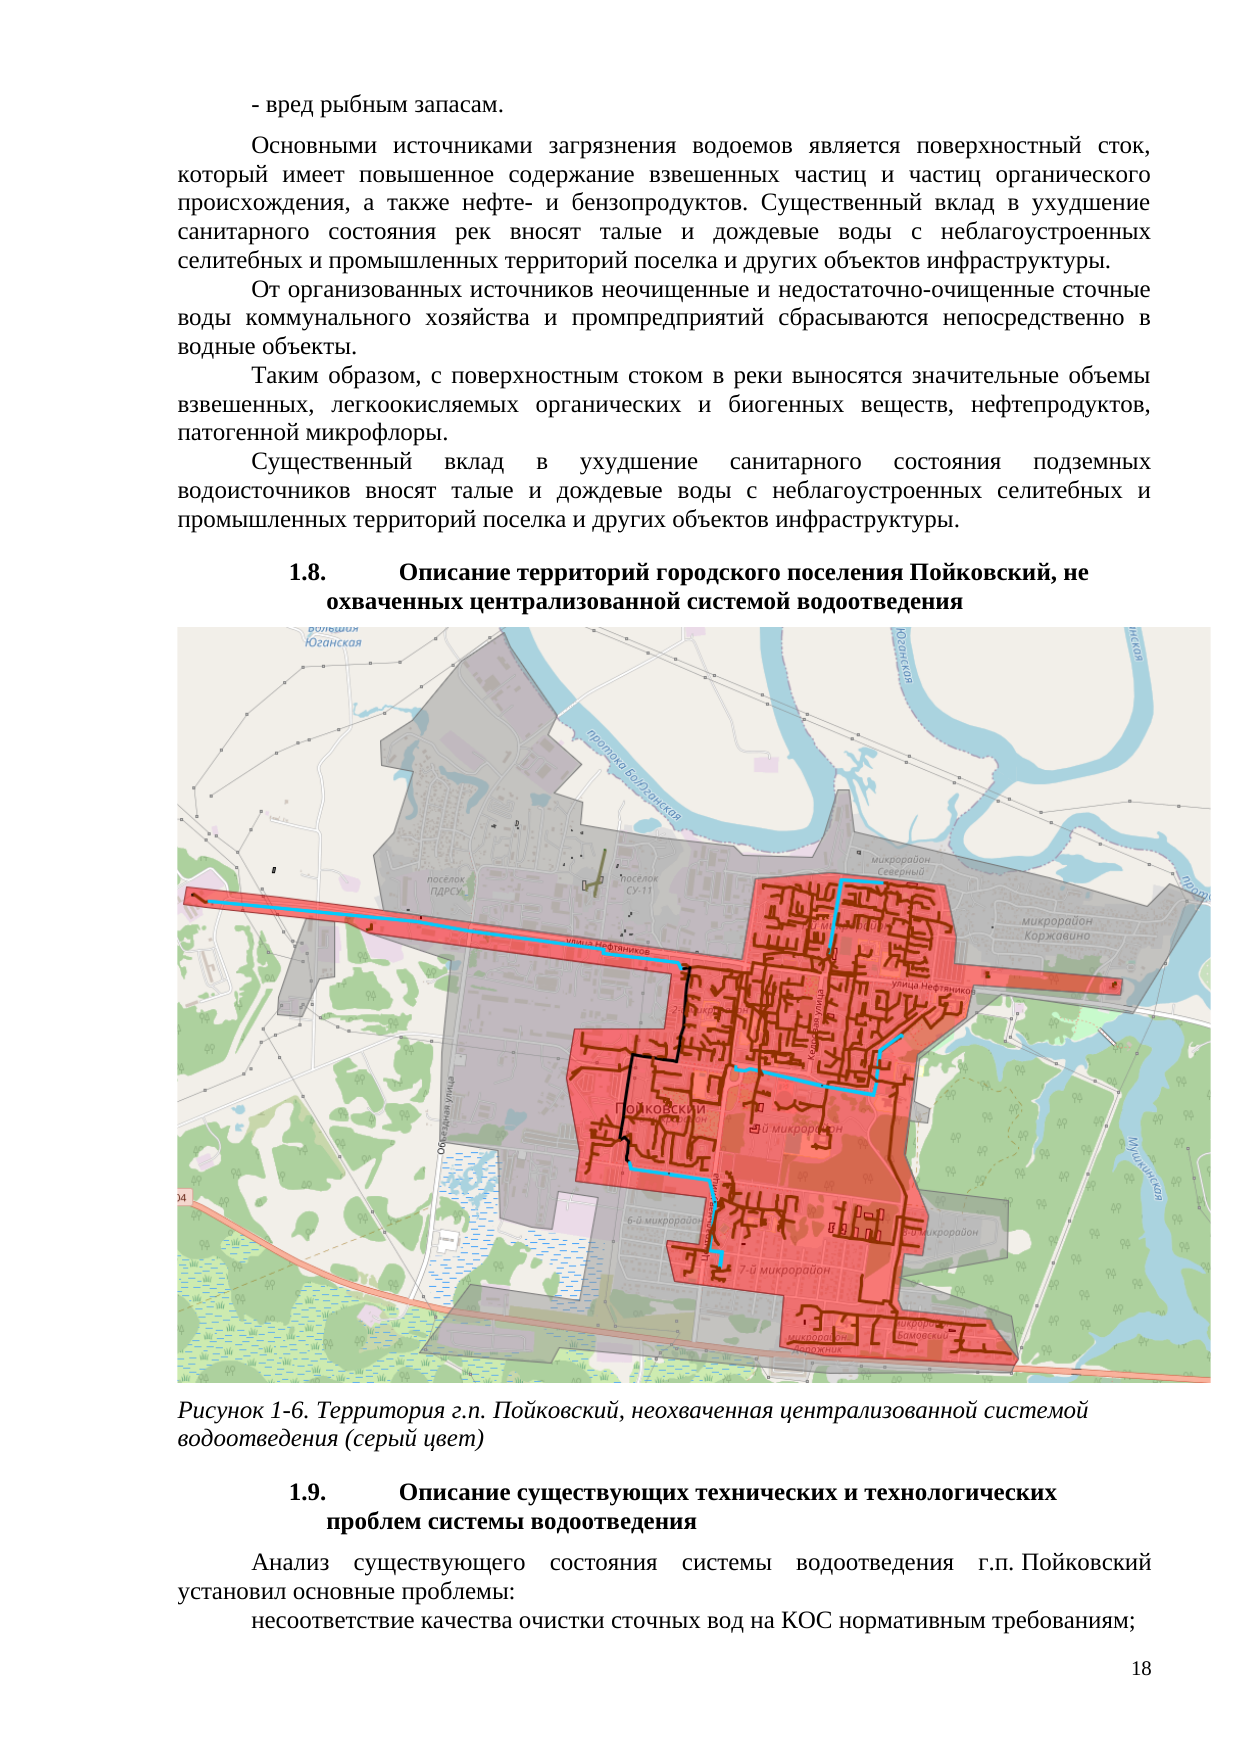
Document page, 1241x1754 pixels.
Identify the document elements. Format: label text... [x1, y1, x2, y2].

text Анализ существующего состояния системы водоотведения г.п. Пойковский установил основные проблемы: [177, 1547, 1152, 1605]
text От организованных источников неочищенные и недостаточно-очищенные сточные воды коммунального хозяйства и промпредприятий сбрасываются непосредственно в водные объекты. [177, 274, 1152, 360]
text Таким образом, с поверхностным стоком в реки выносятся значительные объемы взвешенных, легкоокисляемых органических и биогенных веществ, нефтепродуктов, патогенной микрофлоры. [177, 360, 1152, 446]
text - вред рыбным запасам. [177, 89, 1152, 117]
text Основными источниками загрязнения водоемов является поверхностный сток, который имеет повышенное содержание взвешенных частиц и частиц органического происхождения, а также нефте- и бензопродуктов. Существенный вклад в ухудшение санитарного состояния рек вносят талые и дождевые воды с неблагоустроенных селитебных и промышленных территорий поселка и других объектов инфраструктуры. [177, 130, 1152, 274]
text несоответствие качества очистки сточных вод на КОС нормативным требованиям; [177, 1605, 1152, 1633]
picture [177, 627, 1211, 1383]
text Существенный вклад в ухудшение санитарного состояния подземных водоисточников вносят талые и дождевые воды с неблагоустроенных селитебных и промышленных территорий поселка и других объектов инфраструктуры. [177, 446, 1152, 532]
subtitle Описание существующих технических и технологических проблем системы водоотведения [288, 1477, 1152, 1535]
subtitle Описание территорий городского поселения Пойковский, не охваченных централизованной системой водоотведения [288, 557, 1152, 615]
